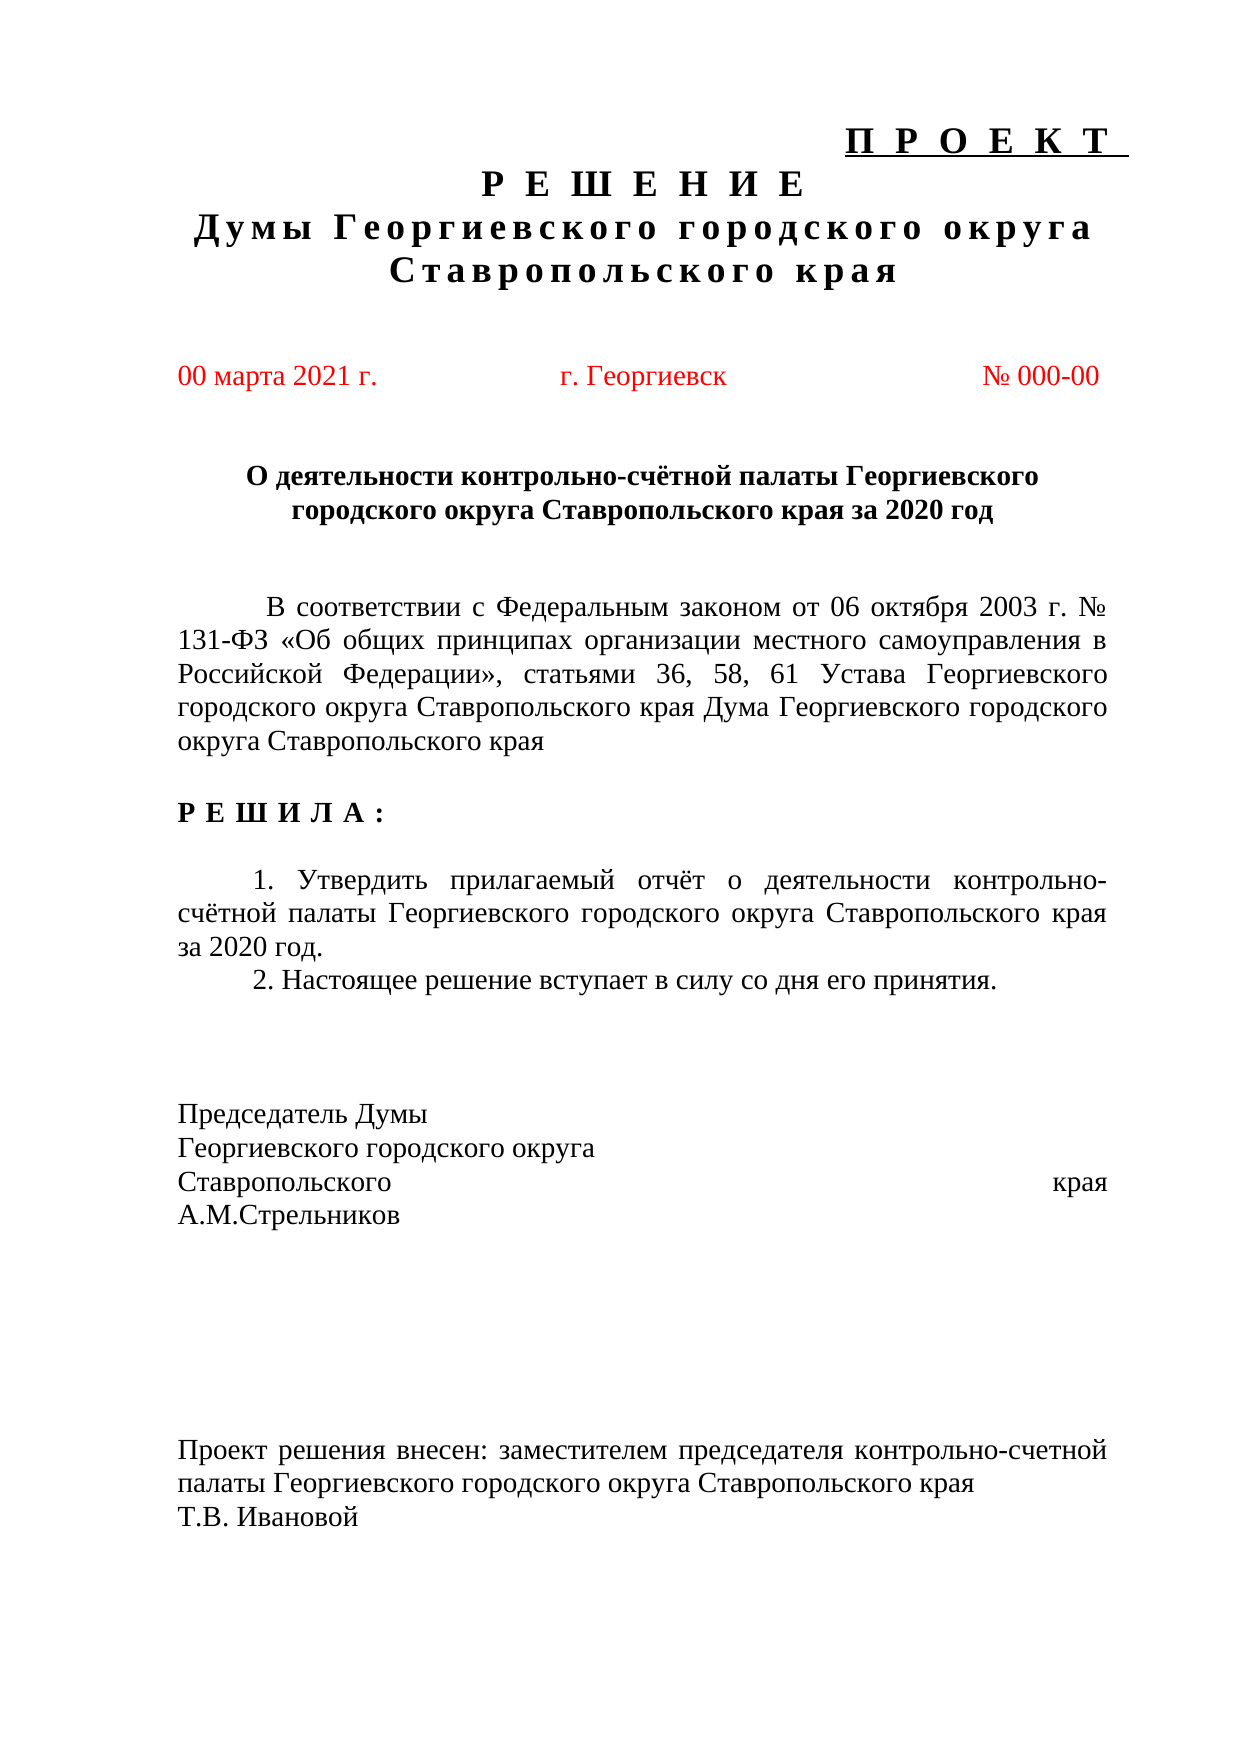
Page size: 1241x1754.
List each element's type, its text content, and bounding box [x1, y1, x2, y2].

subtitle РЕШЕНИЕ [177, 161, 1107, 204]
text В соответствии с Федеральным законом от 06 октября 2003 г. № 131-ФЗ «Об общих принципах организации местного самоуправления в Российской Федерации», статьями 36, 58, 61 Устава Георгиевского городского округа Ставропольского края Дума Георгиевского городского округа Ставропольского края [177, 589, 1108, 756]
text 2. Настоящее решение вступает в силу со дня его принятия. [177, 962, 1107, 996]
subtitle ПРОЕКТ [177, 118, 1107, 161]
text Ставропольского края А.М.Стрельников [177, 1164, 1108, 1231]
text О деятельности контрольно-счётной палаты Георгиевского городского округа Ставропольского края за 2020 год [177, 458, 1107, 525]
text 00 марта 2021 г. г. Георгиевск № 000-00 [177, 358, 1107, 391]
text РЕШИЛА: [177, 795, 1107, 828]
text 1. Утвердить прилагаемый отчёт о деятельности контрольно-счётной палаты Георгиевского городского округа Ставропольского края за 2020 год. [177, 862, 1107, 962]
text Т.В. Ивановой [177, 1499, 1108, 1533]
text Проект решения внесен: заместителем председателя контрольно-счетной палаты Георгиевского городского округа Ставропольского края [177, 1432, 1108, 1499]
text Председатель Думы [177, 1097, 1108, 1130]
text Георгиевского городского округа [177, 1130, 1108, 1164]
text Думы Георгиевского городского округа Ставропольского края [177, 204, 1107, 291]
